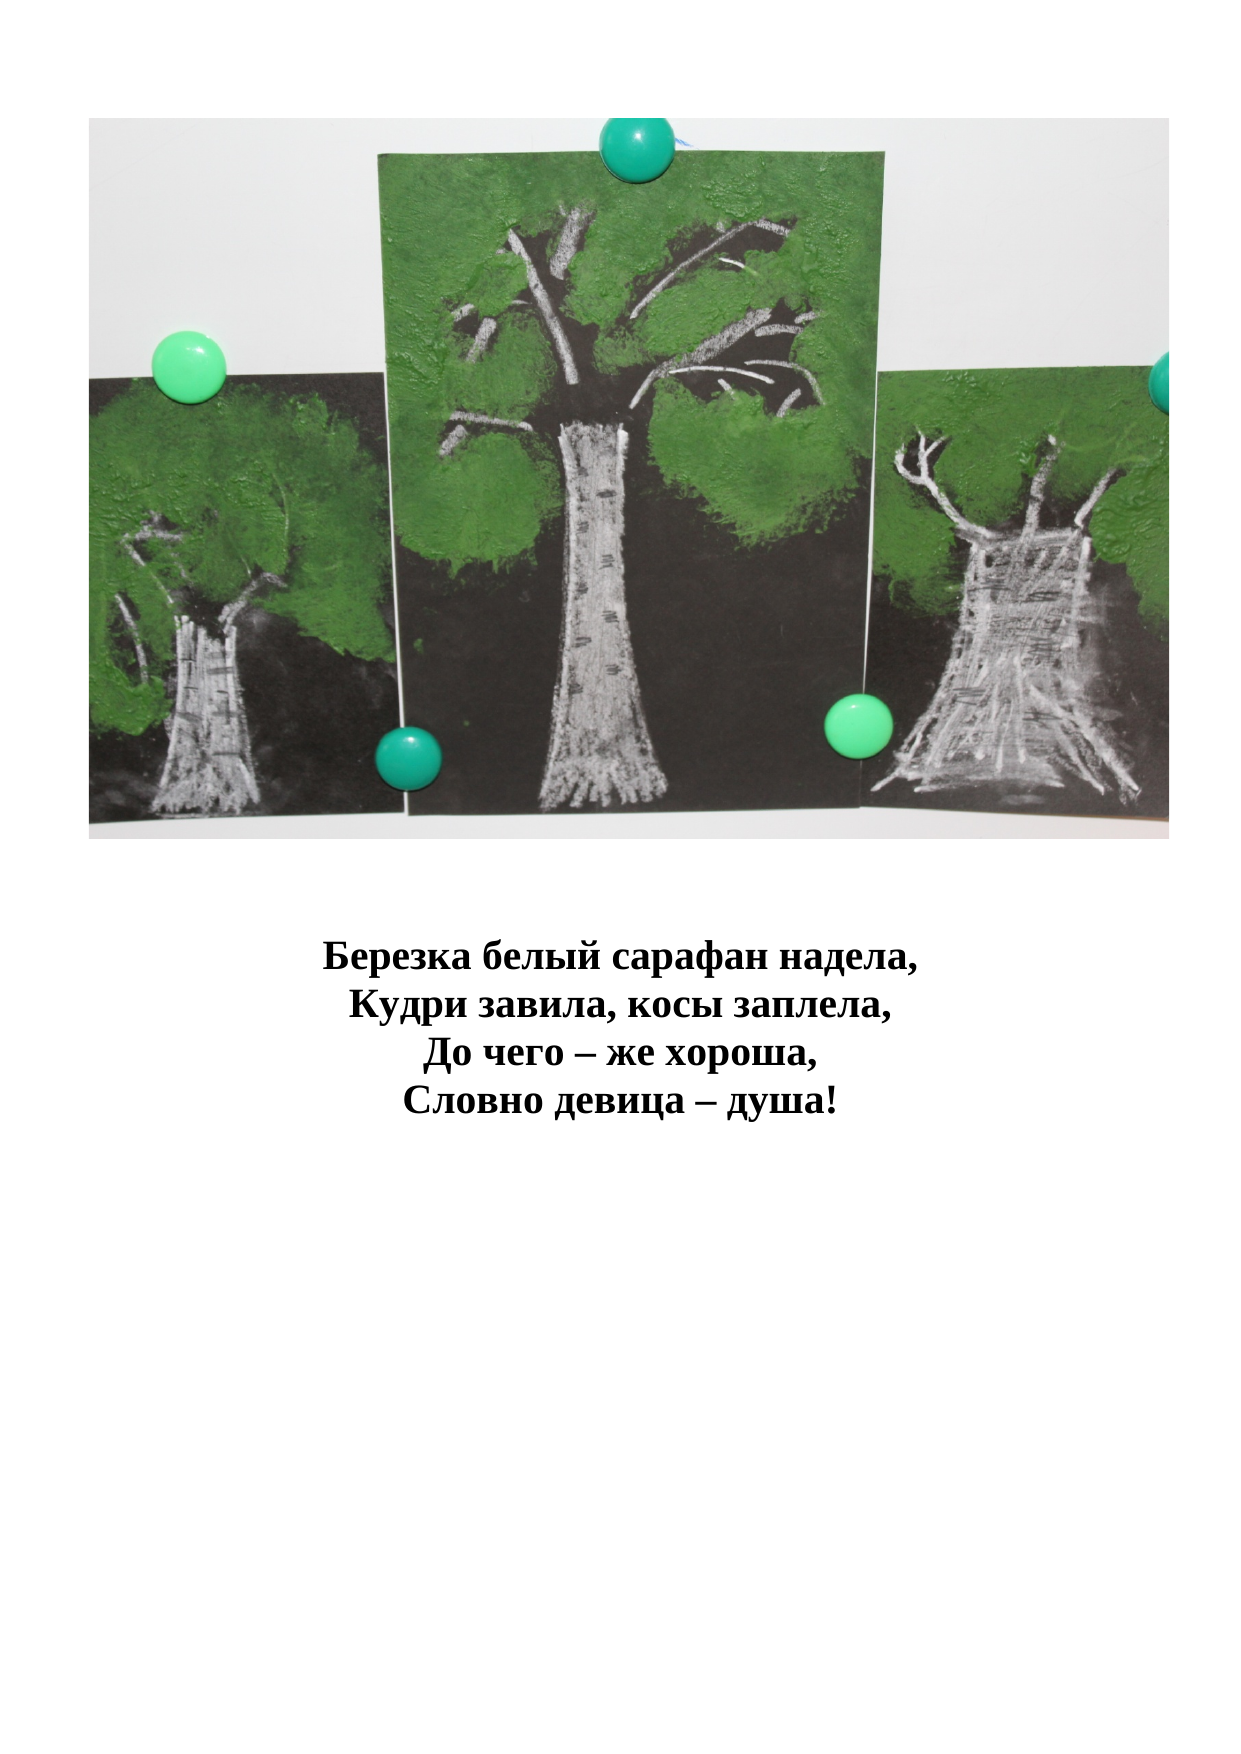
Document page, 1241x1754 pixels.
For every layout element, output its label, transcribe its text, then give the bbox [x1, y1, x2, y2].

text Березка белый сарафан надела, Кудри завила, косы заплела, До чего – же хороша, Словно девица – душа! [89, 1056, 1152, 1247]
picture [88, 243, 1170, 964]
